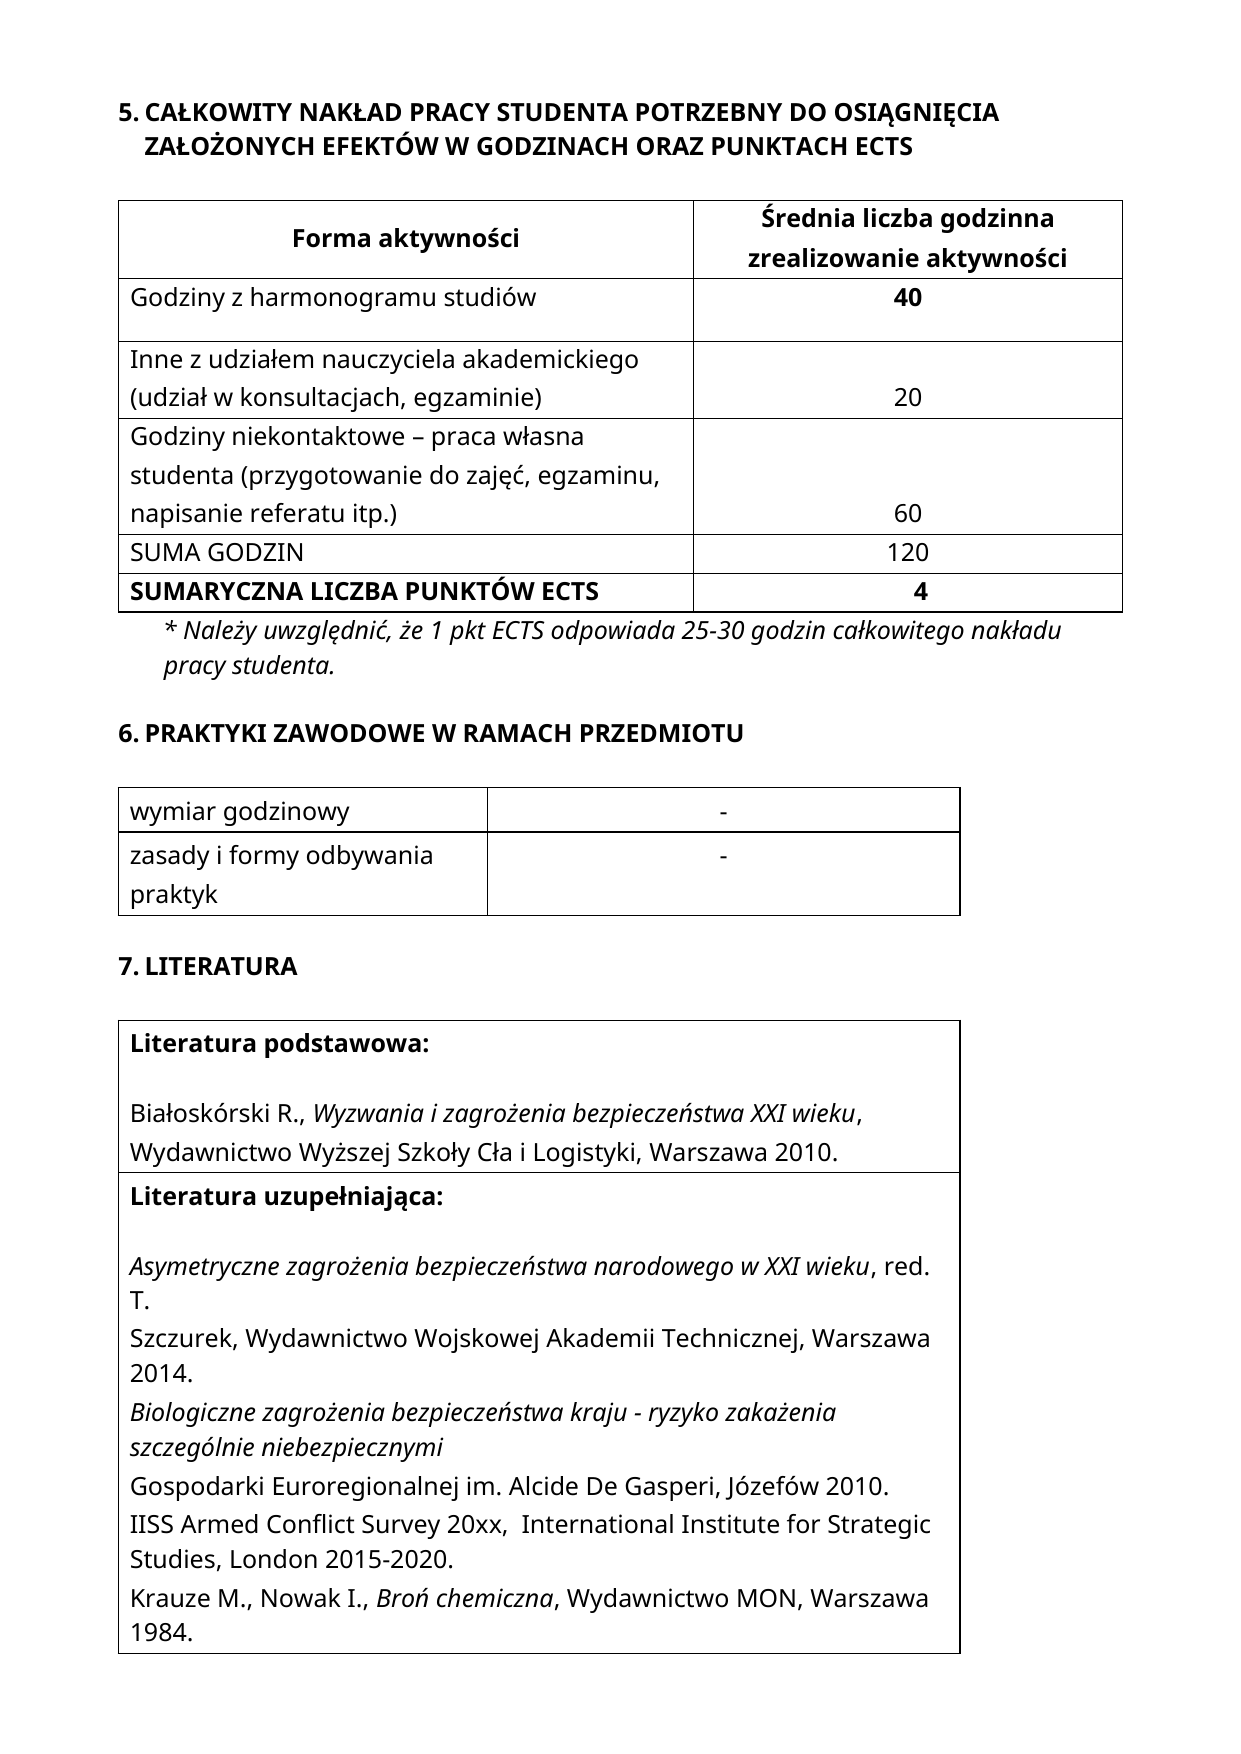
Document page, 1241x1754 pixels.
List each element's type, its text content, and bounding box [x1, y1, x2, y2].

table_header wymiar godzinowy [119, 788, 487, 831]
table_cell Inne z udziałem nauczyciela akademickiego [119, 342, 693, 379]
list CAŁKOWITY NAKŁAD PRACY STUDENTA POTRZEBNY DO OSIĄGNIĘCIA ZAŁOŻONYCH EFEKTÓW W GODZINACH ORAZ PUNKTACH ECTS [118, 94, 1128, 163]
table_cell napisanie referatu itp.) [119, 496, 693, 533]
table_header - [488, 788, 959, 831]
table_header Forma aktywności [119, 201, 693, 278]
list LITERATURA [118, 948, 1128, 982]
table_cell - [488, 833, 959, 915]
table_cell [694, 419, 1122, 496]
table_cell Godziny z harmonogramu studiów [119, 279, 693, 341]
table_cell [694, 342, 1122, 379]
table_cell 40 [694, 279, 1122, 341]
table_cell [119, 1173, 959, 1653]
table_cell Godziny niekontaktowe – praca własna studenta (przygotowanie do zajęć, egzaminu, [119, 419, 693, 496]
table_header Literatura podstawowa: Białoskórski R., Wyzwania i zagrożenia bezpieczeństwa XXI wieku, Wydawnictwo Wyższej Szkoły Cła i Logistyki, Warszawa 2010. [119, 1021, 959, 1172]
table_cell SUMARYCZNA LICZBA PUNKTÓW ECTS [119, 574, 693, 611]
text * Należy uwzględnić, że 1 pkt ECTS odpowiada 25-30 godzin całkowitego nakładu pracy studenta. [163, 612, 1128, 682]
list PRAKTYKI ZAWODOWE W RAMACH PRZEDMIOTU [118, 715, 1128, 749]
table_header Średnia liczba godzinna zrealizowanie aktywności [694, 201, 1122, 278]
table_cell (udział w konsultacjach, egzaminie) [119, 380, 693, 417]
table_cell 120 [694, 535, 1122, 572]
table_cell SUMA GODZIN [119, 535, 693, 572]
table_cell 20 [694, 380, 1122, 417]
table_cell zasady i formy odbywania praktyk [119, 833, 487, 915]
table_cell 60 [694, 496, 1122, 533]
table_cell 4 [694, 574, 1122, 611]
